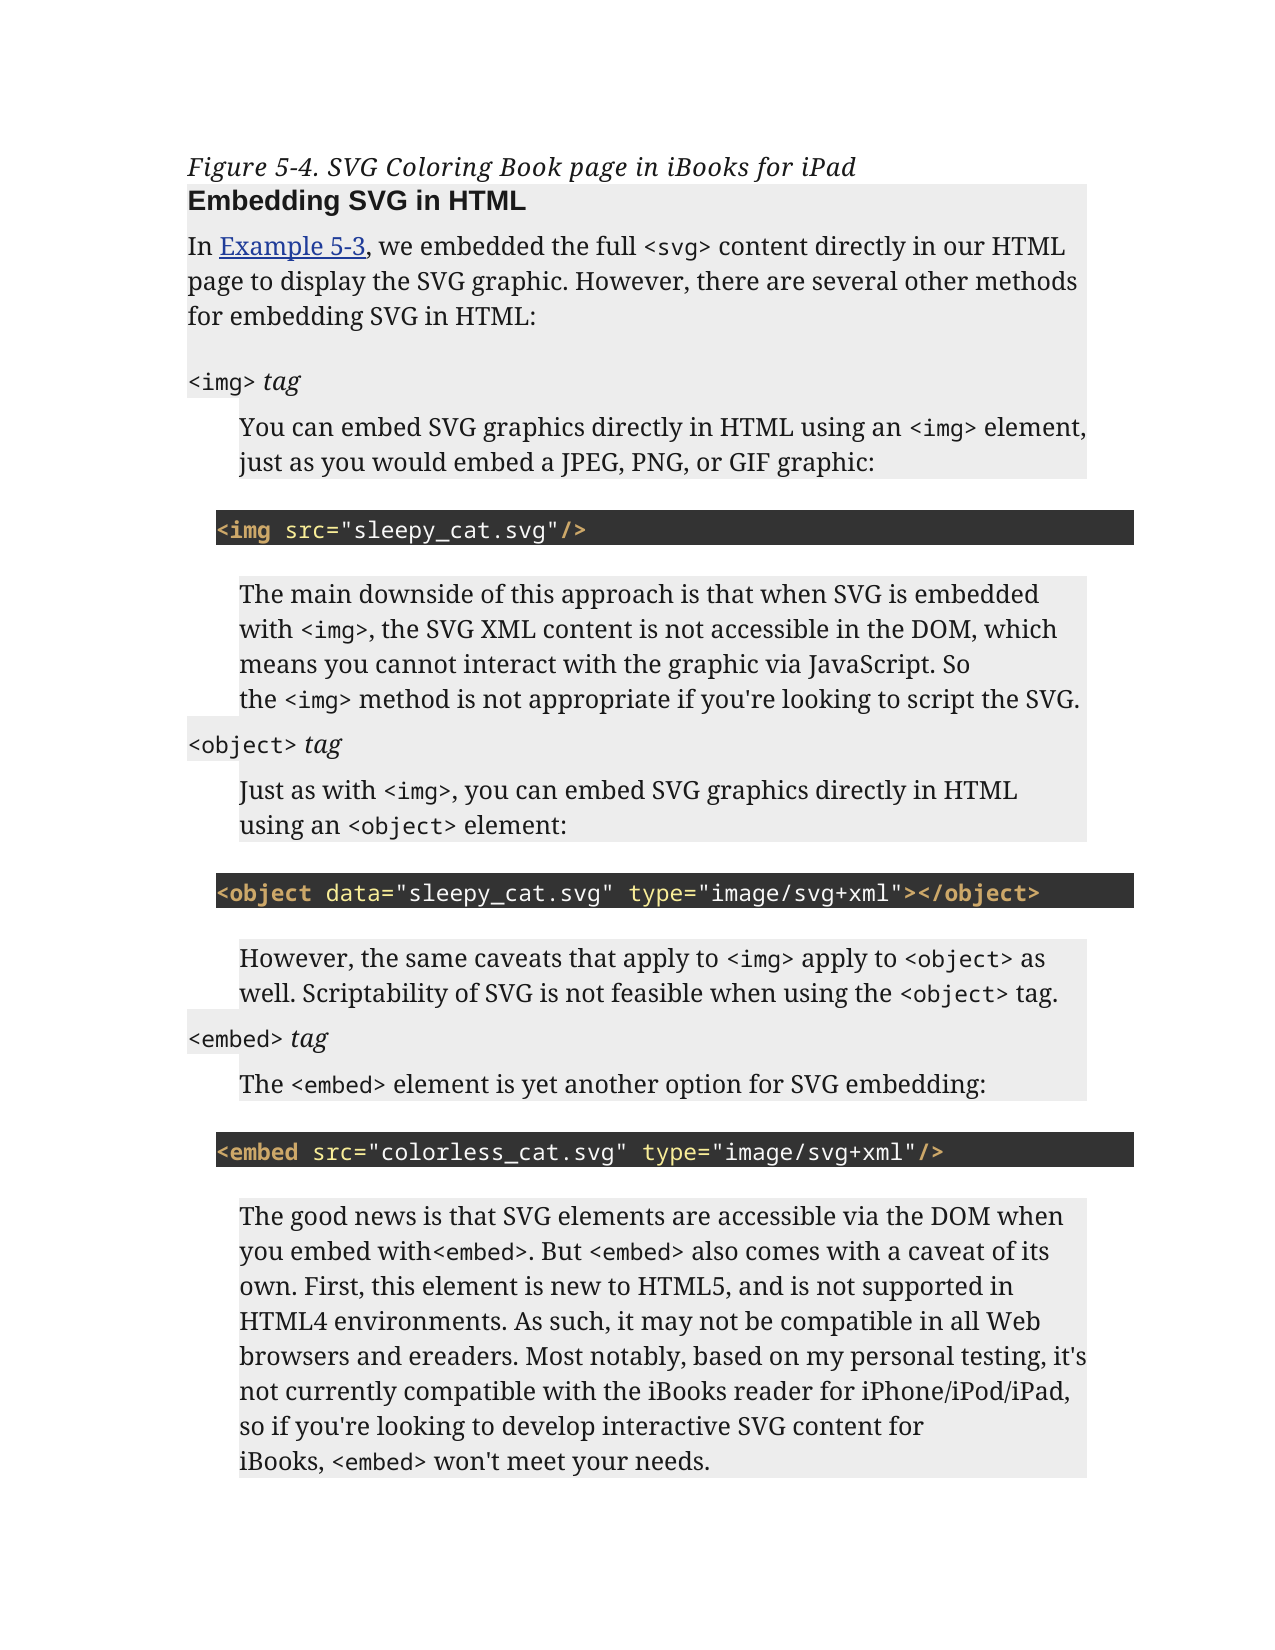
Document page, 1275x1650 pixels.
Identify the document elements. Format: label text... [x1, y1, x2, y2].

text Embedding SVG in HTML [187, 184, 1087, 216]
text <img> tag [187, 364, 1087, 398]
text <embed src="colorless_cat.svg" type="image/svg+xml"/> [216, 1132, 1134, 1167]
text The <embed> element is yet another option for SVG embedding: [239, 1066, 1087, 1101]
text You can embed SVG graphics directly in HTML using an <img> element, just as you would embed a JPEG, PNG, or GIF graphic: [239, 409, 1087, 479]
text However, the same caveats that apply to <img> apply to <object> as well. Scriptability of SVG is not feasible when using the <object> tag. [239, 939, 1087, 1009]
text The good news is that SVG elements are accessible via the DOM when you embed with<embed>. But <embed> also comes with a caveat of its own. First, this element is new to HTML5, and is not supported in HTML4 environments. As such, it may not be compatible in all Web browsers and ereaders. Most notably, based on my personal testing, it's not currently compatible with the iBooks reader for iPhone/iPod/iPad, so if you're looking to develop interactive SVG content for iBooks, <embed> won't meet your needs. [239, 1198, 1087, 1478]
text In Example 5-3, we embedded the full <svg> content directly in our HTML page to display the SVG graphic. However, there are several other methods for embedding SVG in HTML: [187, 227, 1087, 332]
text <embed> tag [187, 1021, 1087, 1054]
text <object> tag [187, 727, 1087, 761]
text <img src="sleepy_cat.svg"/> [216, 510, 1134, 545]
text Figure 5-4. SVG Coloring Book page in iBooks for iPad [187, 150, 1087, 184]
text <object data="sleepy_cat.svg" type="image/svg+xml"></object> [216, 873, 1134, 908]
text The main downside of this approach is that when SVG is embedded with <img>, the SVG XML content is not accessible in the DOM, which means you cannot interact with the graphic via JavaScript. So the <img> method is not appropriate if you're looking to script the SVG. [239, 576, 1087, 716]
text Just as with <img>, you can embed SVG graphics directly in HTML using an <object> element: [239, 772, 1087, 842]
